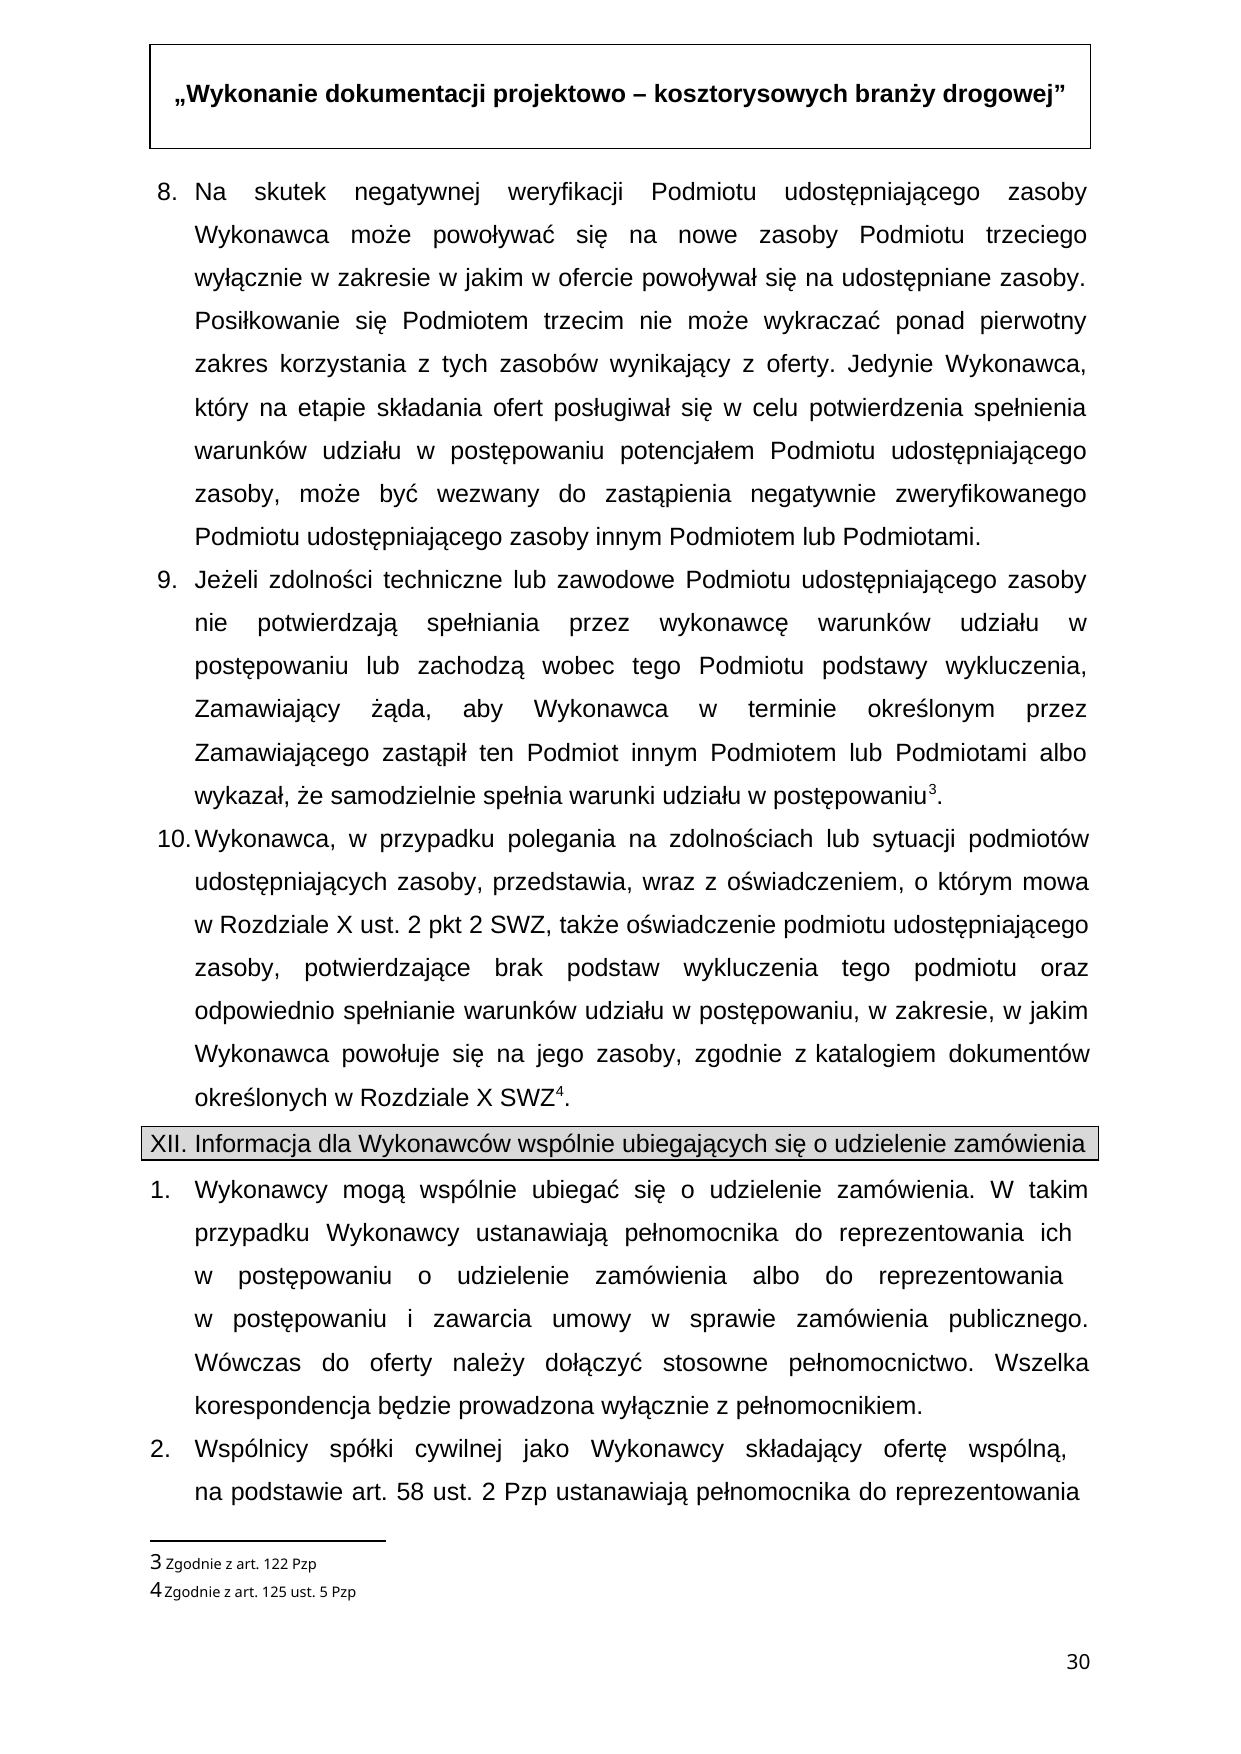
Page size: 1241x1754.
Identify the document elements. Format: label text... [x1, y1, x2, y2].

list Wykonawca, w przypadku polegania na zdolnościach lub sytuacji podmiotów udostępniających zasoby, przedstawia, wraz z oświadczeniem, o którym mowa w Rozdziale X ust. 2 pkt 2 SWZ, także oświadczenie podmiotu udostępniającego zasoby, potwierdzające brak podstaw wykluczenia tego podmiotu oraz odpowiednio spełnianie warunków udziału w postępowaniu, w zakresie, w jakim Wykonawca powołuje się na jego zasoby, zgodnie z katalogiem dokumentów określonych w Rozdziale X SWZ. [157, 824, 1090, 1111]
list Na skutek negatywnej weryfikacji Podmiotu udostępniającego zasoby Wykonawca może powoływać się na nowe zasoby Podmiotu trzeciego wyłącznie w zakresie w jakim w ofercie powoływał się na udostępniane zasoby. Posiłkowanie się Podmiotem trzecim nie może wykraczać ponad pierwotny zakres korzystania z tych zasobów wynikający z oferty. Jedynie Wykonawca, który na etapie składania ofert posługiwał się w celu potwierdzenia spełnienia warunków udziału w postępowaniu potencjałem Podmiotu udostępniającego zasoby, może być wezwany do zastąpienia negatywnie zweryfikowanego Podmiotu udostępniającego zasoby innym Podmiotem lub Podmiotami. [157, 177, 1088, 551]
list Jeżeli zdolności techniczne lub zawodowe Podmiotu udostępniającego zasoby nie potwierdzają spełniania przez wykonawcę warunków udziału w postępowaniu lub zachodzą wobec tego Podmiotu podstawy wykluczenia, Zamawiający żąda, aby Wykonawca w terminie określonym przez Zamawiającego zastąpił ten Podmiot innym Podmiotem lub Podmiotami albo wykazał, że samodzielnie spełnia warunki udziału w postępowaniu. [157, 565, 1088, 809]
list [150, 1434, 1090, 1506]
subtitle XII. Informacja dla Wykonawców wspólnie ubiegających się o udzielenie zamówienia [142, 1127, 1098, 1159]
list Wykonawcy mogą wspólnie ubiegać się o udzielenie zamówienia. W takim przypadku Wykonawcy ustanawiają pełnomocnika do reprezentowania ich w postępowaniu o udzielenie zamówienia albo do reprezentowania w postępowaniu i zawarcia umowy w sprawie zamówienia publicznego. Wówczas do oferty należy dołączyć stosowne pełnomocnictwo. Wszelka korespondencja będzie prowadzona wyłącznie z pełnomocnikiem. [150, 1175, 1090, 1419]
